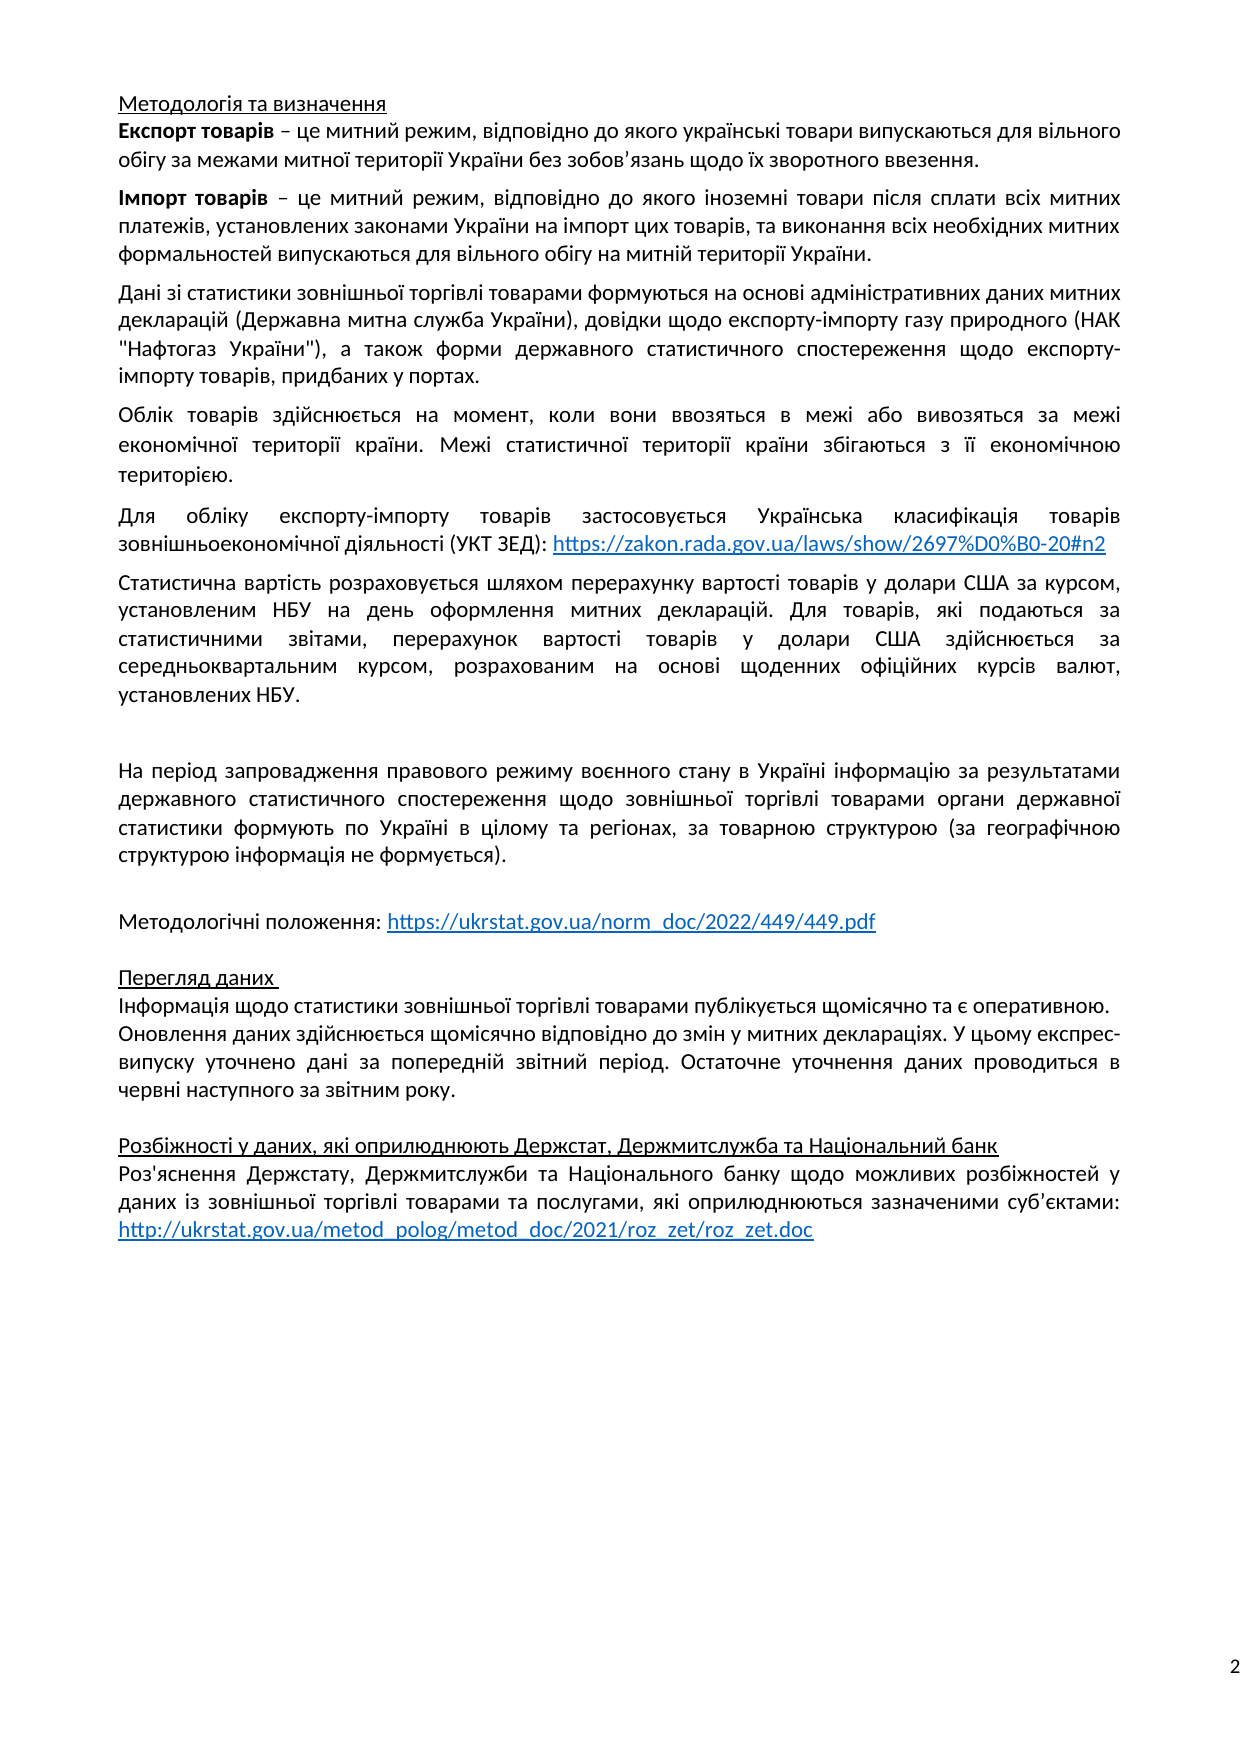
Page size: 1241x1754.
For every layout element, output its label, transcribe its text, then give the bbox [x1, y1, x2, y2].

text Статистична вартість розраховується шляхом перерахунку вартості товарів у долари США за курсом, установленим НБУ на день оформлення митних декларацій. Для товарів, які подаються за статистичними звітами, перерахунок вартості товарів у долари США здійснюється за середньоквартальним курсом, розрахованим на основі щоденних офіційних курсів валют, установлених НБУ. [118, 568, 1122, 708]
text Імпорт товарів – це митний режим, відповідно до якого іноземні товари після сплати всіх митних платежів, установлених законами України на імпорт цих товарів, та виконання всіх необхідних митних формальностей випускаються для вільного обігу на митній території України. [118, 183, 1122, 267]
text Методологічні положення: https://ukrstat.gov.ua/norm_doc/2022/449/449.pdf [118, 907, 1122, 935]
text Оновлення даних здійснюється щомісячно відповідно до змін у митних деклараціях. У цьому експрес-випуску уточнено дані за попередній звітний період. Остаточне уточнення даних проводиться в червні наступного за звітним року. [118, 1019, 1122, 1103]
text Перегляд даних [118, 963, 1122, 991]
text На період запровадження правового режиму воєнного стану в Україні інформацію за результатами державного статистичного спостереження щодо зовнішньої торгівлі товарами органи державної статистики формують по Україні в цілому та регіонах, за товарною структурою (за географічною структурою інформація не формується). [118, 757, 1122, 869]
text Для обліку експорту-імпорту товарів застосовується Українська класифікація товарів зовнішньоекономічної діяльності (УКТ ЗЕД): https://zakon.rada.gov.ua/laws/show/2697%D0%B0-20#n2 [118, 501, 1122, 557]
text Методологія та визначення [118, 89, 1122, 117]
text Експорт товарів – це митний режим, відповідно до якого українські товари випускаються для вільного обігу за межами митної території України без зобов’язань щодо їх зворотного ввезення. [118, 117, 1122, 173]
text Розбіжності у даних, які оприлюднюють Держстат, Держмитслужба та Національний банк [118, 1131, 1122, 1159]
text Роз'яснення Держстату, Держмитслужби та Національного банку щодо можливих розбіжностей у даних із зовнішньої торгівлі товарами та послугами, які оприлюднюються зазначеними суб’єктами: http://ukrstat.gov.ua/metod_polog/metod_doc/2021/roz_zet/roz_zet.doc [118, 1159, 1122, 1243]
text Дані зі статистики зовнішньої торгівлі товарами формуються на основі адміністративних даних митних декларацій (Державна митна служба України), довідки щодо експорту-імпорту газу природного (НАК "Нафтогаз України"), а також форми державного статистичного спостереження щодо експорту-імпорту товарів, придбаних у портах. [118, 278, 1122, 390]
text Інформація щодо статистики зовнішньої торгівлі товарами публікується щомісячно та є оперативною. [118, 991, 1122, 1019]
text Облік товарів здійснюється на момент, коли вони ввозяться в межі або вивозяться за межі економічної території країни. Межі статистичної території країни збігаються з її економічною територією. [118, 400, 1122, 488]
